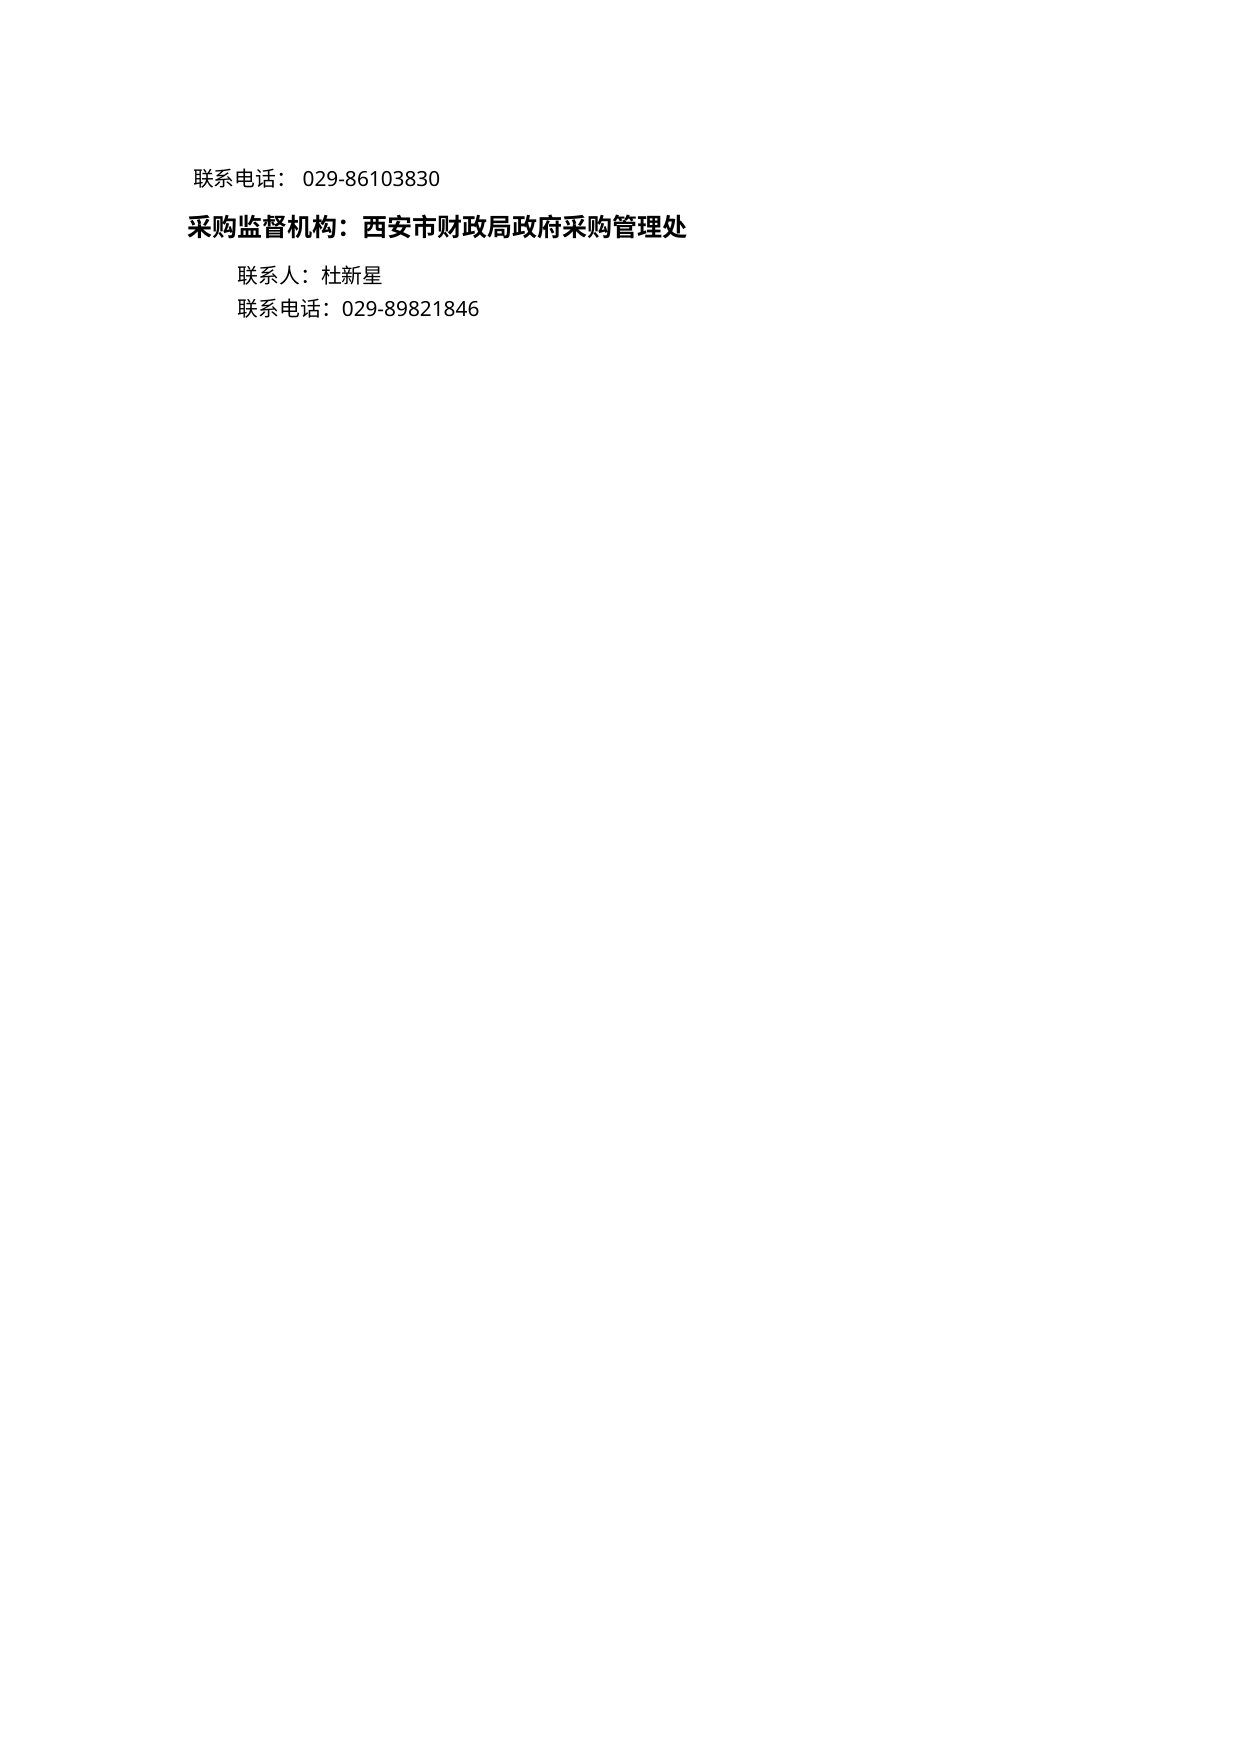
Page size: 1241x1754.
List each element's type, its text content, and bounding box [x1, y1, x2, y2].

text 联系电话： 029-86103830 [187, 162, 1053, 194]
text 联系电话：029-89821846 [187, 292, 1053, 324]
text 联系人：杜新星 [187, 259, 1053, 292]
text 采购监督机构：西安市财政局政府采购管理处 [187, 194, 1053, 259]
